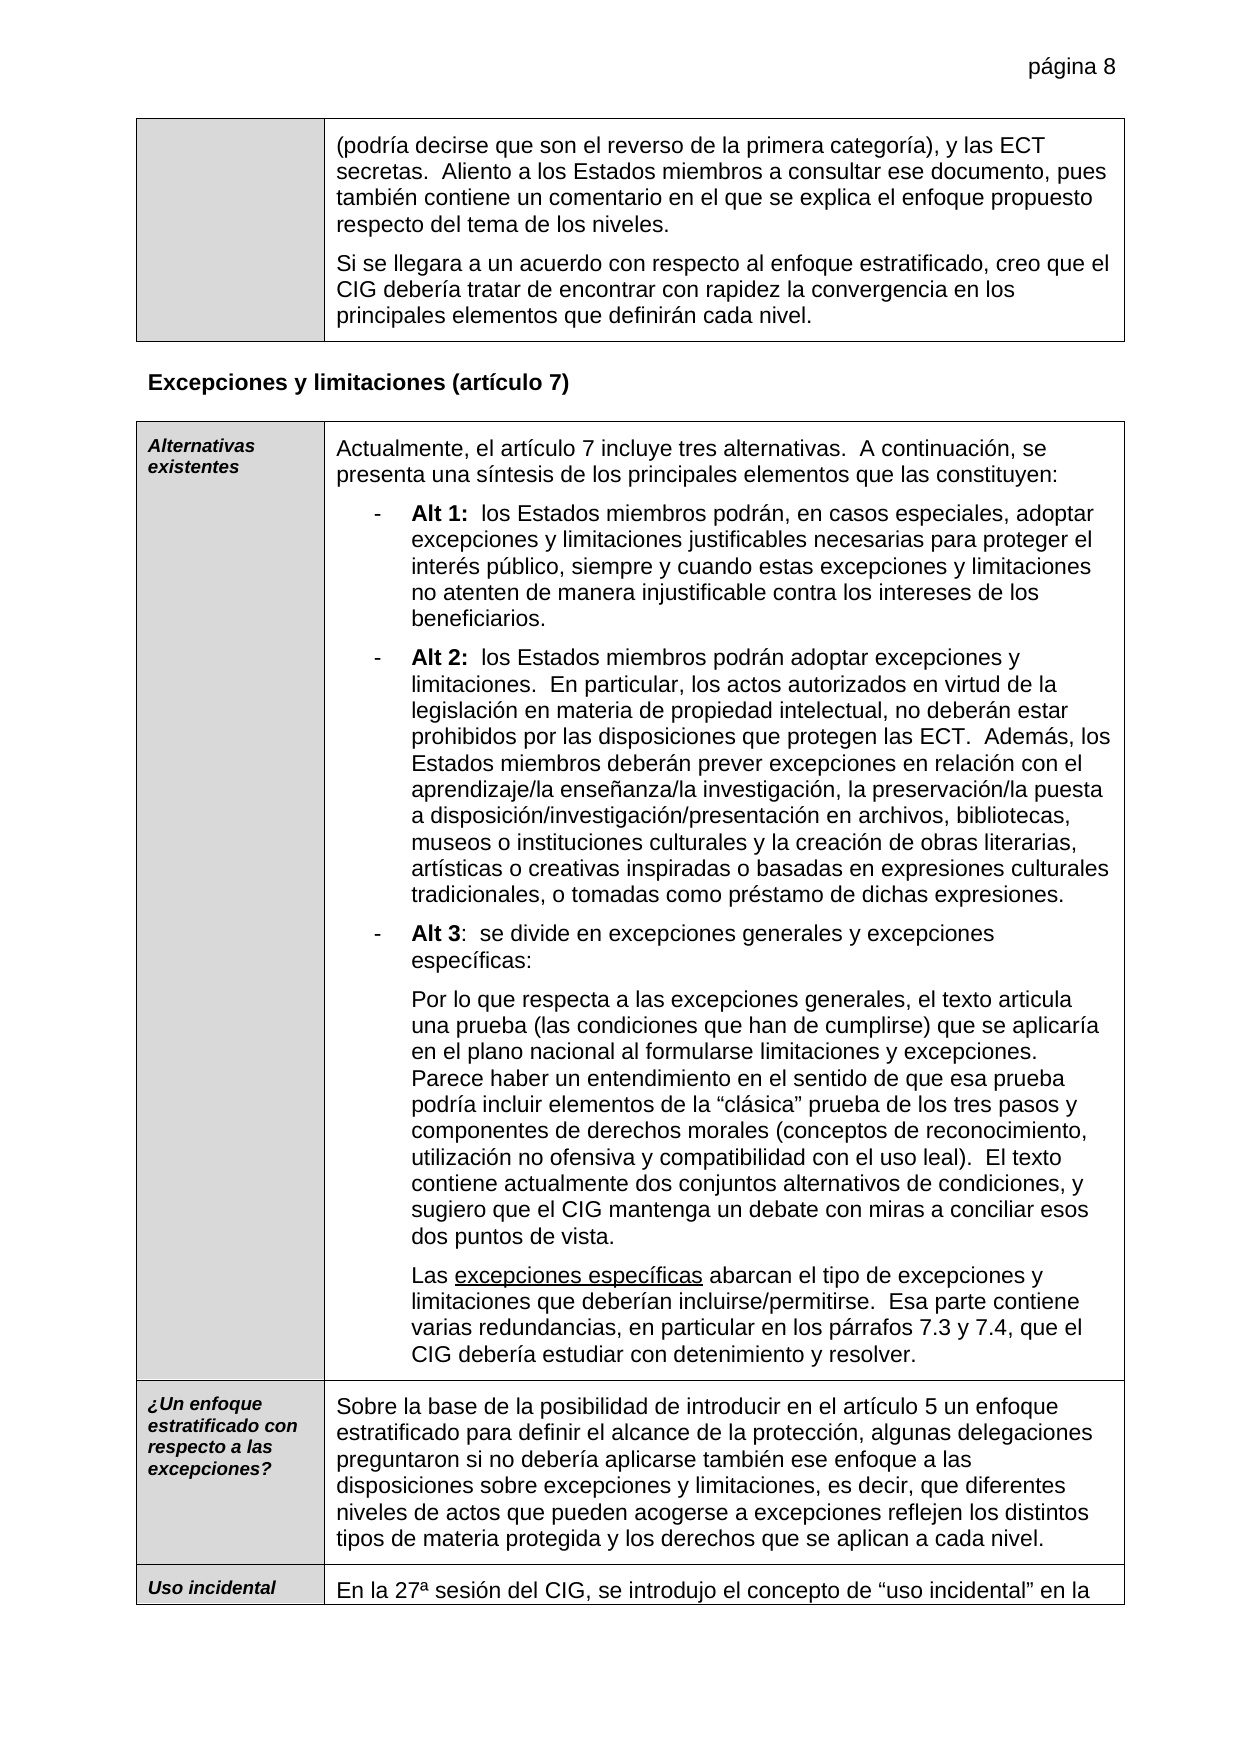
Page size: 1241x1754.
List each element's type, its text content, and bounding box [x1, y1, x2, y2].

text Excepciones y limitaciones (artículo 7) [148, 368, 1116, 395]
table_header Actualmente, el artículo 7 incluye tres alternativas. A continuación, se presenta una síntesis de los principales elementos que las constituyen: Alt 1: los Estados miembros podrán, en casos especiales, adoptar excepciones y limitaciones justificables necesarias para proteger el interés público, siempre y cuando estas excepciones y limitaciones no atenten de manera injustificable contra los intereses de los beneficiarios. Alt 2: los Estados miembros podrán adoptar excepciones y limitaciones. En particular, los actos autorizados en virtud de la legislación en materia de propiedad intelectual, no deberán estar prohibidos por las disposiciones que protegen las ECT. Además, los Estados miembros deberán prever excepciones en relación con el aprendizaje/la enseñanza/la investigación, la preservación/la puesta a disposición/investigación/presentación en archivos, bibliotecas, museos o instituciones culturales y la creación de obras literarias, artísticas o creativas inspiradas o basadas en expresiones culturales tradicionales, o tomadas como préstamo de dichas expresiones. Alt 3: se divide en excepciones generales y excepciones específicas: Por lo que respecta a las excepciones generales, el texto articula una prueba (las condiciones que han de cumplirse) que se aplicaría en el plano nacional al formularse limitaciones y excepciones. Parece haber un entendimiento en el sentido de que esa prueba podría incluir elementos de la “clásica” prueba de los tres pasos y componentes de derechos morales (conceptos de reconocimiento, utilización no ofensiva y compatibilidad con el uso leal). El texto contiene actualmente dos conjuntos alternativos de condiciones, y sugiero que el CIG mantenga un debate con miras a conciliar esos dos puntos de vista. Las excepciones específicas abarcan el tipo de excepciones y limitaciones que deberían incluirse/permitirse. Esa parte contiene varias redundancias, en particular en los párrafos 7.3 y 7.4, que el CIG debería estudiar con detenimiento y resolver. [325, 422, 1124, 1379]
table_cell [137, 119, 324, 341]
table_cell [325, 1565, 1124, 1603]
table_header Alternativas existentes [137, 422, 324, 1379]
table_cell Uso incidental [137, 1565, 324, 1603]
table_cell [325, 119, 1124, 341]
table_cell Sobre la base de la posibilidad de introducir en el artículo 5 un enfoque estratificado para definir el alcance de la protección, algunas delegaciones preguntaron si no debería aplicarse también ese enfoque a las disposiciones sobre excepciones y limitaciones, es decir, que diferentes niveles de actos que pueden acogerse a excepciones reflejen los distintos tipos de materia protegida y los derechos que se aplican a cada nivel. [325, 1381, 1124, 1564]
table_cell ¿Un enfoque estratificado con respecto a las excepciones? [137, 1381, 324, 1564]
